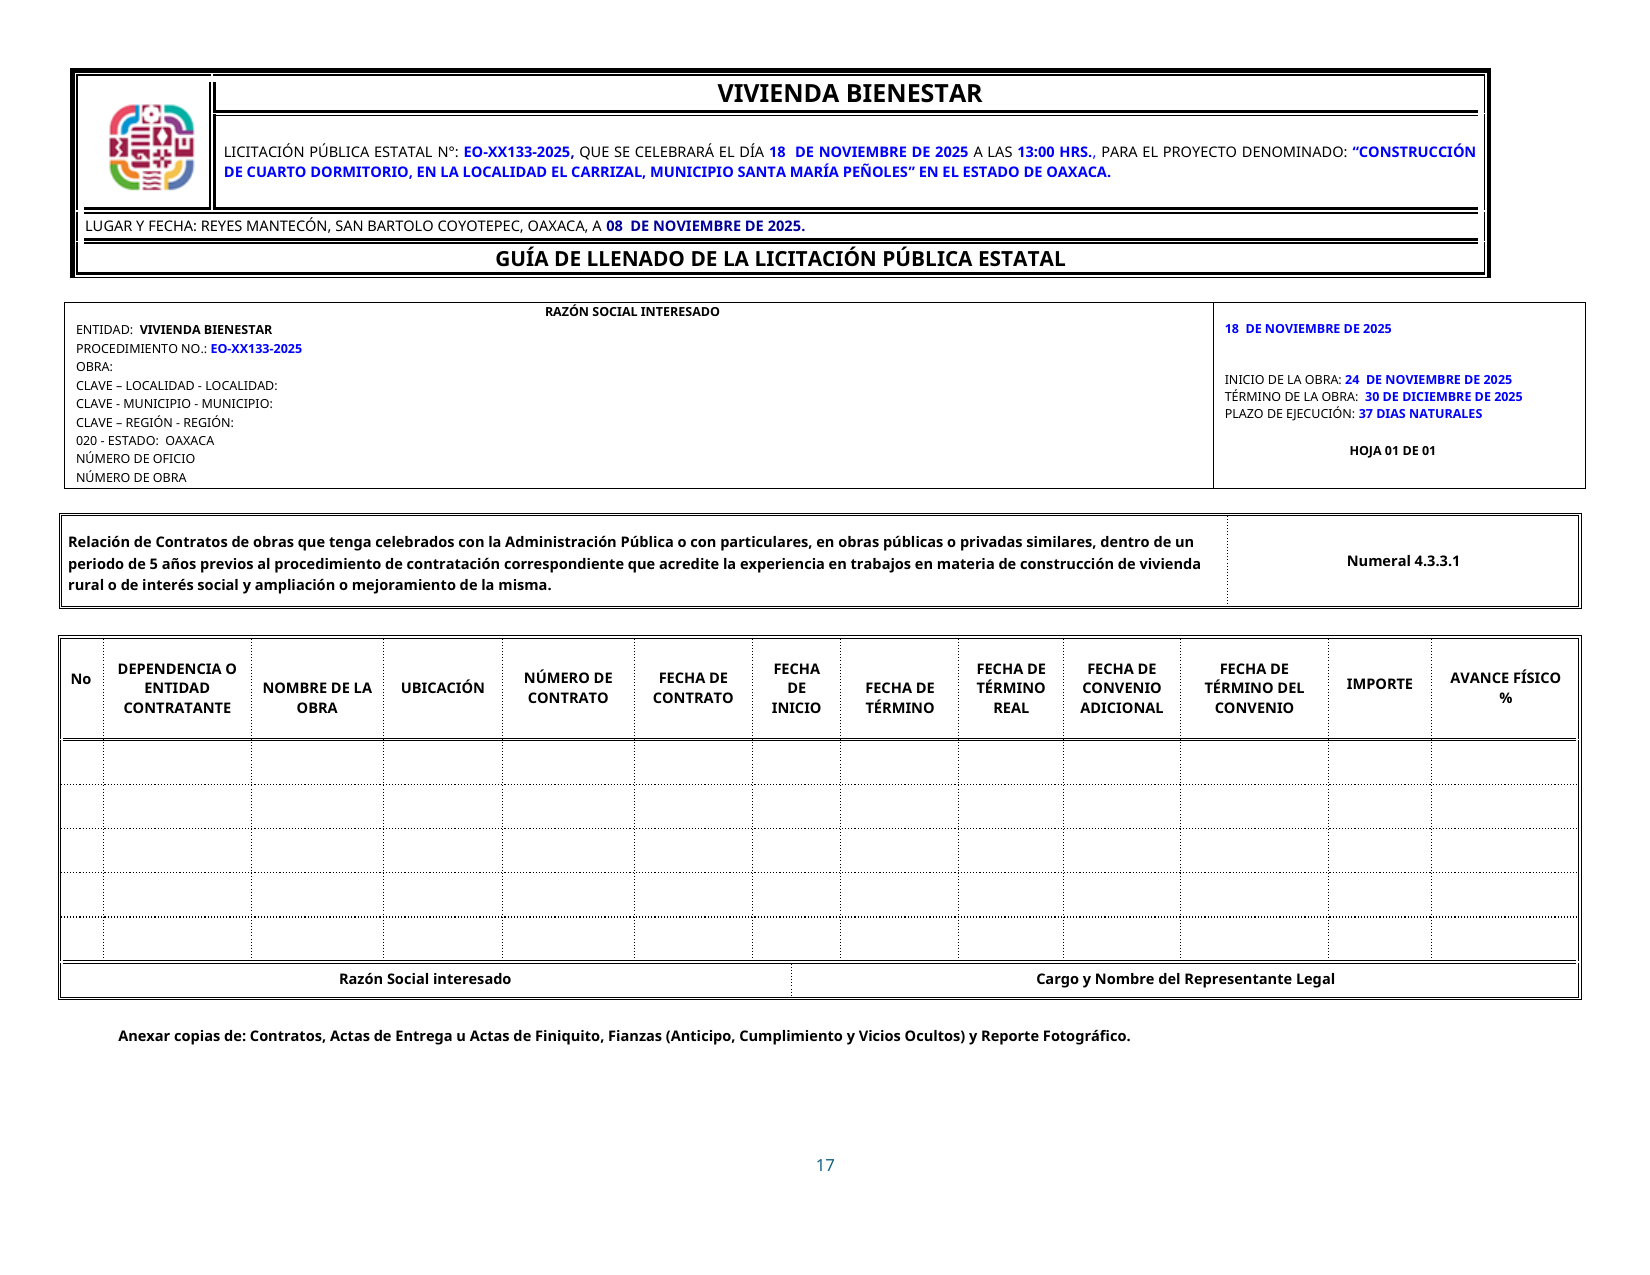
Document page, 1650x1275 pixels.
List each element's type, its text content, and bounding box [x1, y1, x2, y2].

table_cell [383, 828, 502, 872]
table_cell [634, 784, 752, 828]
table_cell Razón Social interesado [59, 960, 791, 997]
table_header No [61, 639, 103, 738]
table_header IMPORTE [1328, 639, 1431, 738]
table_cell [959, 828, 1063, 872]
table_cell [61, 872, 103, 916]
table_cell [1063, 784, 1180, 828]
table_cell [251, 741, 383, 784]
table_cell [841, 916, 959, 960]
table_cell [841, 741, 959, 784]
table_cell [61, 784, 103, 828]
table_cell [103, 828, 251, 872]
table_cell [502, 916, 634, 960]
table_cell [1063, 872, 1180, 916]
table_cell [103, 741, 251, 784]
table_cell [59, 738, 103, 784]
table_header FECHA DE TÉRMINO REAL [959, 639, 1063, 738]
table_header NOMBRE DE LA OBRA [251, 639, 383, 738]
table_cell [1431, 828, 1578, 872]
table_cell [1063, 916, 1180, 960]
table_cell [61, 828, 103, 872]
table_cell [959, 916, 1063, 960]
table_cell [1328, 784, 1431, 828]
table_cell [959, 872, 1063, 916]
table_cell [1180, 784, 1328, 828]
table_header FECHA DE INICIO [752, 639, 841, 738]
picture [98, 97, 205, 196]
table_header 18 DE NOVIEMBRE DE 2025 INICIO DE LA OBRA: 24 DE NOVIEMBRE DE 2025 TÉRMINO DE LA OBRA: 30 DE DICIEMBRE DE 2025 PLAZO DE EJECUCIÓN: 37 DIAS NATURALES HOJA 01 DE 01 [1214, 303, 1585, 488]
table_cell [251, 828, 383, 872]
table_cell [1328, 916, 1431, 960]
table_cell [841, 872, 959, 916]
table_cell [103, 784, 251, 828]
table_cell [752, 916, 841, 960]
table_cell [1431, 784, 1578, 828]
table_header UBICACIÓN [383, 639, 502, 738]
table_cell [841, 784, 959, 828]
table_cell [1328, 741, 1431, 784]
table_header FECHA DE TÉRMINO DEL CONVENIO [1180, 639, 1328, 738]
table_cell [1431, 872, 1578, 916]
table_cell [502, 828, 634, 872]
table_header Numeral 4.3.3.1 [1227, 516, 1578, 606]
table_cell [752, 741, 841, 784]
table_cell [1180, 916, 1328, 960]
table_header FECHA DE TÉRMINO [841, 639, 959, 738]
table_cell [383, 916, 502, 960]
table_header RAZÓN SOCIAL INTERESADO Entidad: Vivienda Bienestar Procedimiento No.: EO-XX133-2025 Obra: clave – Localidad - Localidad: clave - Municipio - Municipio: clave – Región - Región: 020 - Estado: Oaxaca Número de Oficio Número de Obra [65, 303, 1213, 488]
table_header NÚMERO DE CONTRATO [502, 639, 634, 738]
table_cell [251, 872, 383, 916]
table_cell [251, 916, 383, 960]
table_cell [634, 916, 752, 960]
table_cell [1431, 916, 1578, 960]
table_cell [1180, 872, 1328, 916]
table_cell [1063, 828, 1180, 872]
table_cell [502, 784, 634, 828]
table_header DEPENDENCIA O ENTIDAD CONTRATANTE [103, 639, 251, 738]
table_cell [752, 872, 841, 916]
table_cell [752, 784, 841, 828]
table_cell [1180, 828, 1328, 872]
table_cell [61, 916, 103, 960]
table_header FECHA DE CONTRATO [634, 639, 752, 738]
table_cell [383, 741, 502, 784]
table_cell [103, 872, 251, 916]
table_cell [1328, 872, 1431, 916]
table_cell [634, 872, 752, 916]
table_cell [959, 741, 1063, 784]
table_header FECHA DE CONVENIO ADICIONAL [1063, 639, 1180, 738]
table_cell [1431, 738, 1580, 784]
table_cell [383, 872, 502, 916]
table_cell [1063, 741, 1180, 784]
table_cell [1180, 741, 1328, 784]
table_cell [251, 784, 383, 828]
table_cell [634, 828, 752, 872]
table_cell [502, 741, 634, 784]
table_cell [841, 828, 959, 872]
table_cell [383, 784, 502, 828]
table_header AVANCE FÍSICO % [1431, 639, 1578, 738]
table_cell [752, 828, 841, 872]
table_cell [634, 741, 752, 784]
table_cell [959, 784, 1063, 828]
text Anexar copias de: Contratos, Actas de Entrega u Actas de Finiquito, Fianzas (Anticipo, Cumplimiento y Vicios Ocultos) y Reporte Fotográfico. [118, 1026, 1532, 1046]
table_cell Cargo y Nombre del Representante Legal [791, 960, 1580, 997]
table_cell [1328, 828, 1431, 872]
table_cell [502, 872, 634, 916]
table_cell [103, 916, 251, 960]
table_header Relación de Contratos de obras que tenga celebrados con la Administración Pública o con particulares, en obras públicas o privadas similares, dentro de un periodo de 5 años previos al procedimiento de contratación correspondiente que acredite la experiencia en trabajos en materia de construcción de vivienda rural o de interés social y ampliación o mejoramiento de la misma. [62, 516, 1227, 606]
